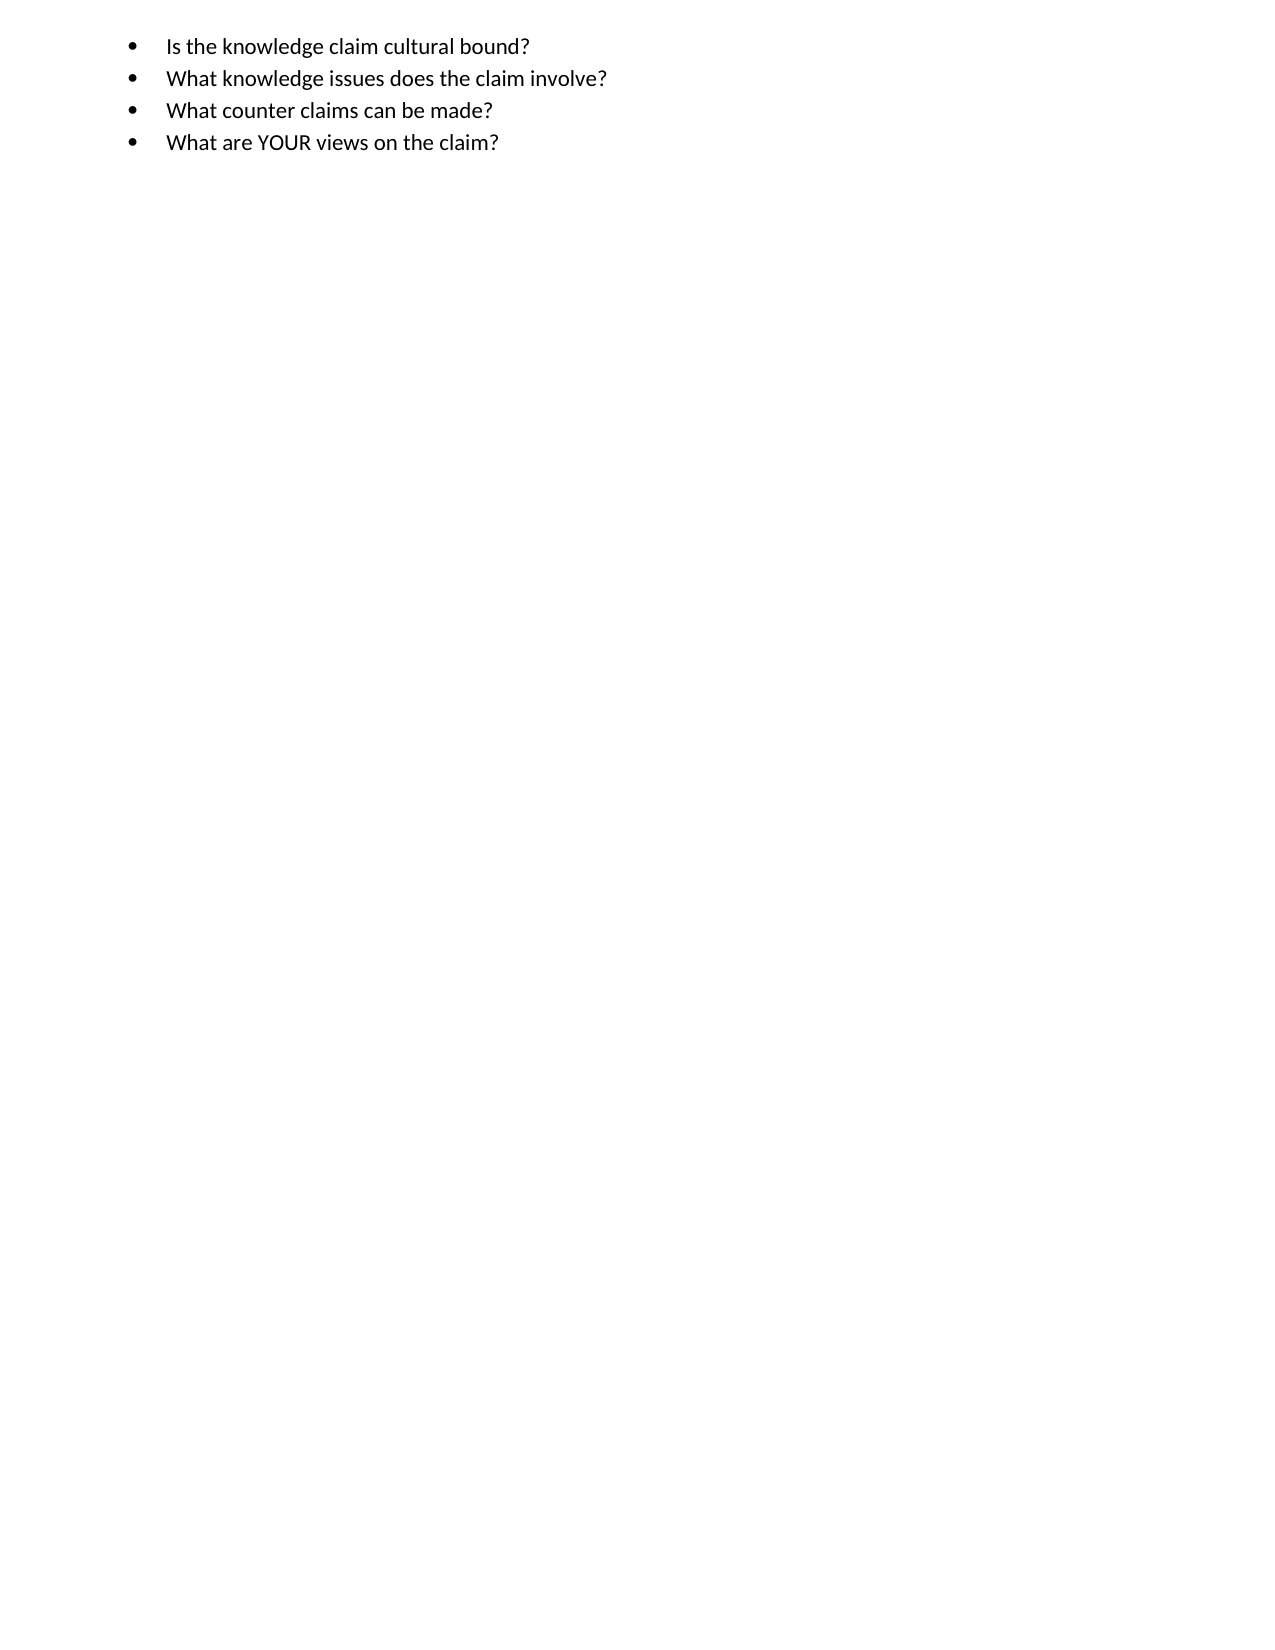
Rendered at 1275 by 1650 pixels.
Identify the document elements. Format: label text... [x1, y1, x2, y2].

list What knowledge issues does the claim involve? [128, 64, 1184, 92]
list What are YOUR views on the claim? [128, 128, 1184, 156]
list Is the knowledge claim cultural bound? [128, 32, 1184, 60]
list What counter claims can be made? [128, 96, 1184, 124]
